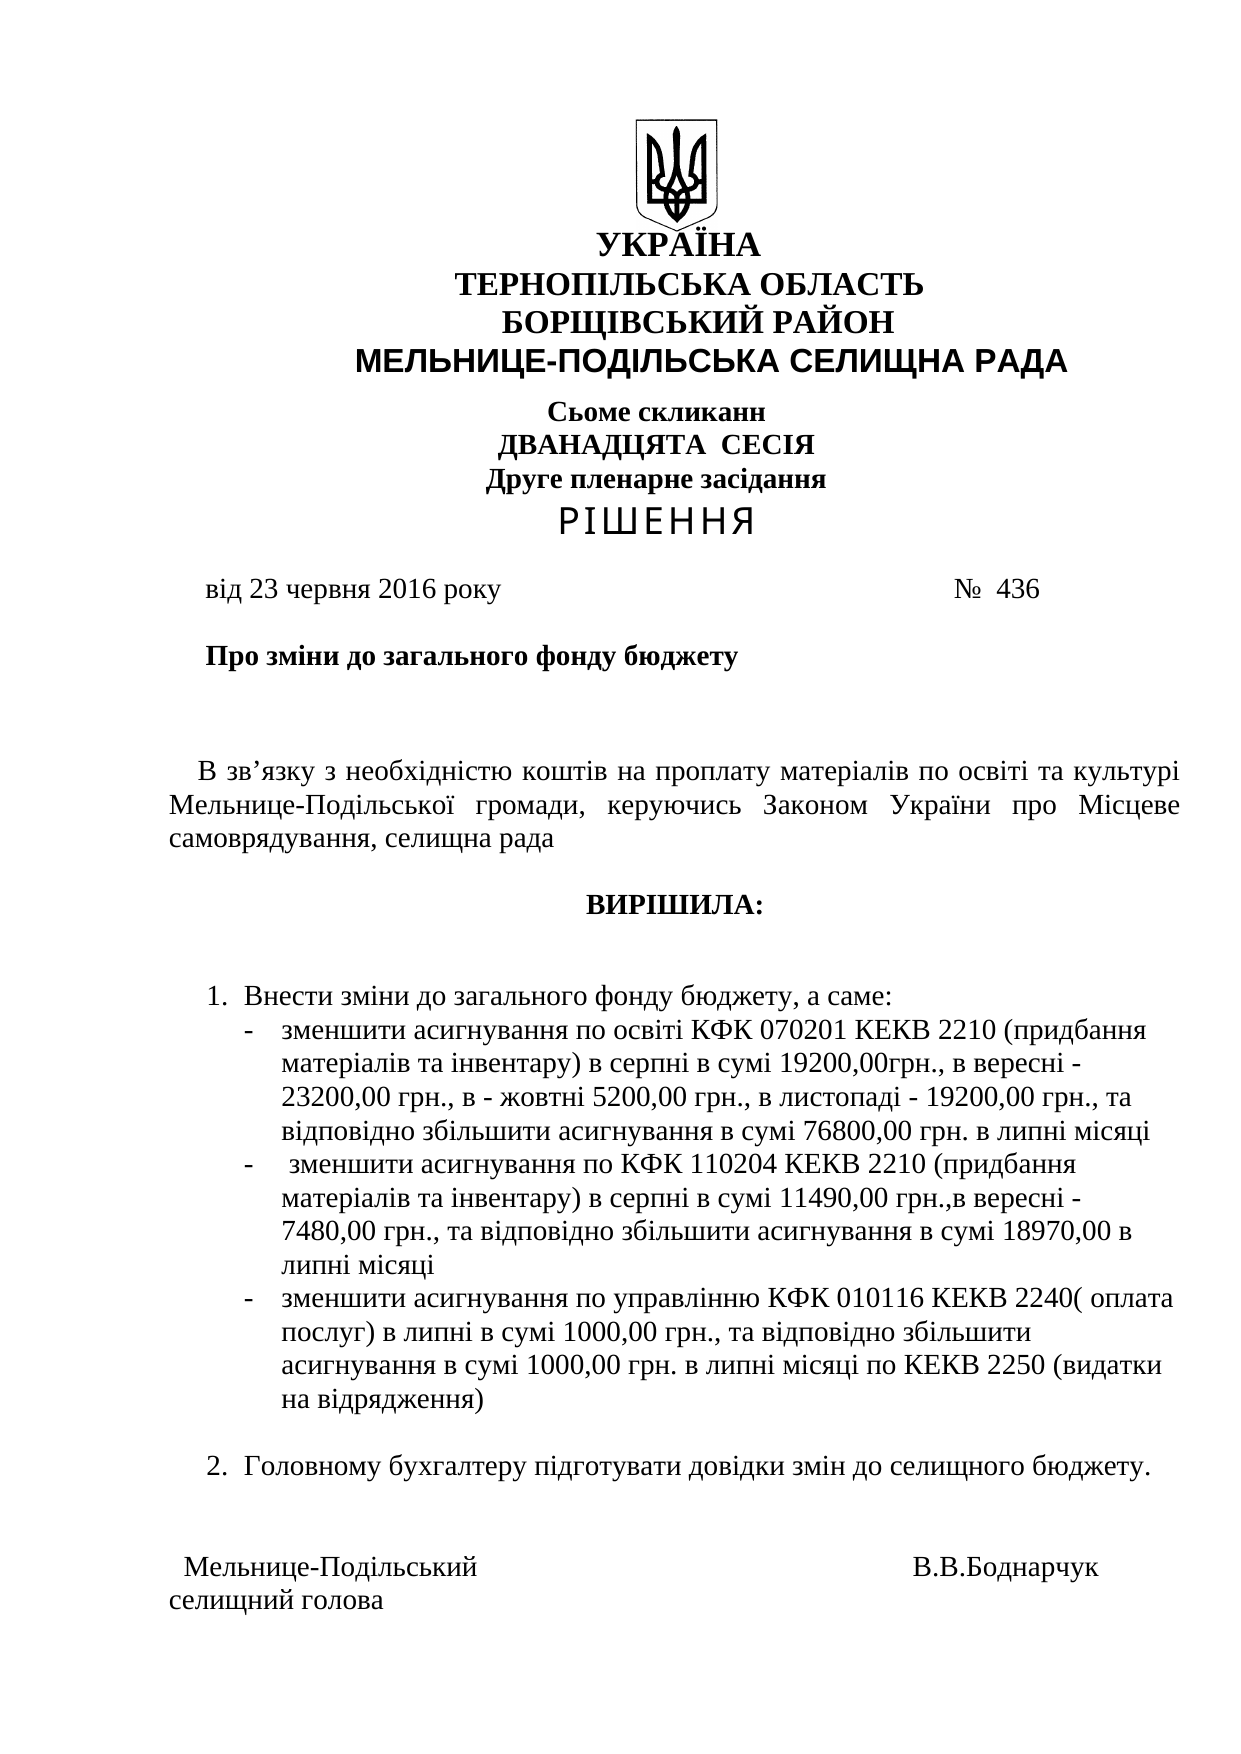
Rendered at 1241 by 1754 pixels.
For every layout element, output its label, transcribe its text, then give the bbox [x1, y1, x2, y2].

text від 23 червня 2016 року № 436 [169, 571, 1181, 604]
list Внести зміни до загального фонду бюджету, а саме: [206, 978, 1181, 1012]
list зменшити асигнування по КФК 110204 КЕКВ 2210 (придбання матеріалів та інвентару) в серпні в сумі 11490,00 грн.,в вересні - 7480,00 грн., та відповідно збільшити асигнування в сумі 18970,00 в липні місяці [244, 1146, 1181, 1280]
text МЕЛЬНИЦЕ-ПОДІЛЬСЬКА СЕЛИЩНА РАДА [169, 341, 1144, 379]
text В зв’язку з необхідністю коштів на проплату матеріалів по освіті та культурі Мельнице-Подільської громади, керуючись Законом України про Місцеве самоврядування, селищна рада [169, 753, 1181, 854]
text УКРАЇНА [169, 223, 1144, 264]
text БОРЩІВСЬКИЙ РАЙОН [169, 303, 1144, 341]
text Друге пленарне засідання [169, 461, 1144, 494]
list зменшити асигнування по освіті КФК 070201 КЕКВ 2210 (придбання матеріалів та інвентару) в серпні в сумі 19200,00грн., в вересні - 23200,00 грн., в - жовтні 5200,00 грн., в листопаді - 19200,00 грн., та відповідно збільшити асигнування в сумі 76800,00 грн. в липні місяці [244, 1012, 1181, 1146]
text Мельнице-Подільський В.В.Боднарчук [169, 1549, 1181, 1582]
text ТЕРНОПІЛЬСЬКА ОБЛАСТЬ [169, 264, 1144, 303]
text Сьоме скликанн [169, 394, 1144, 427]
text РІШЕННЯ [169, 494, 1144, 546]
text Про зміни до загального фонду бюджету [169, 638, 1181, 672]
list Головному бухгалтеру підготувати довідки змін до селищного бюджету. [206, 1448, 1181, 1482]
text ДВАНАДЦЯТА СЕСІЯ [169, 427, 1144, 461]
text селищний голова [169, 1582, 1181, 1616]
list зменшити асигнування по управлінню КФК 010116 КЕКВ 2240( оплата послуг) в липні в сумі 1000,00 грн., та відповідно збільшити асигнування в сумі 1000,00 грн. в липні місяці по КЕКВ 2250 (видатки на відрядження) [244, 1280, 1181, 1414]
text ВИРІШИЛА: [169, 887, 1181, 921]
